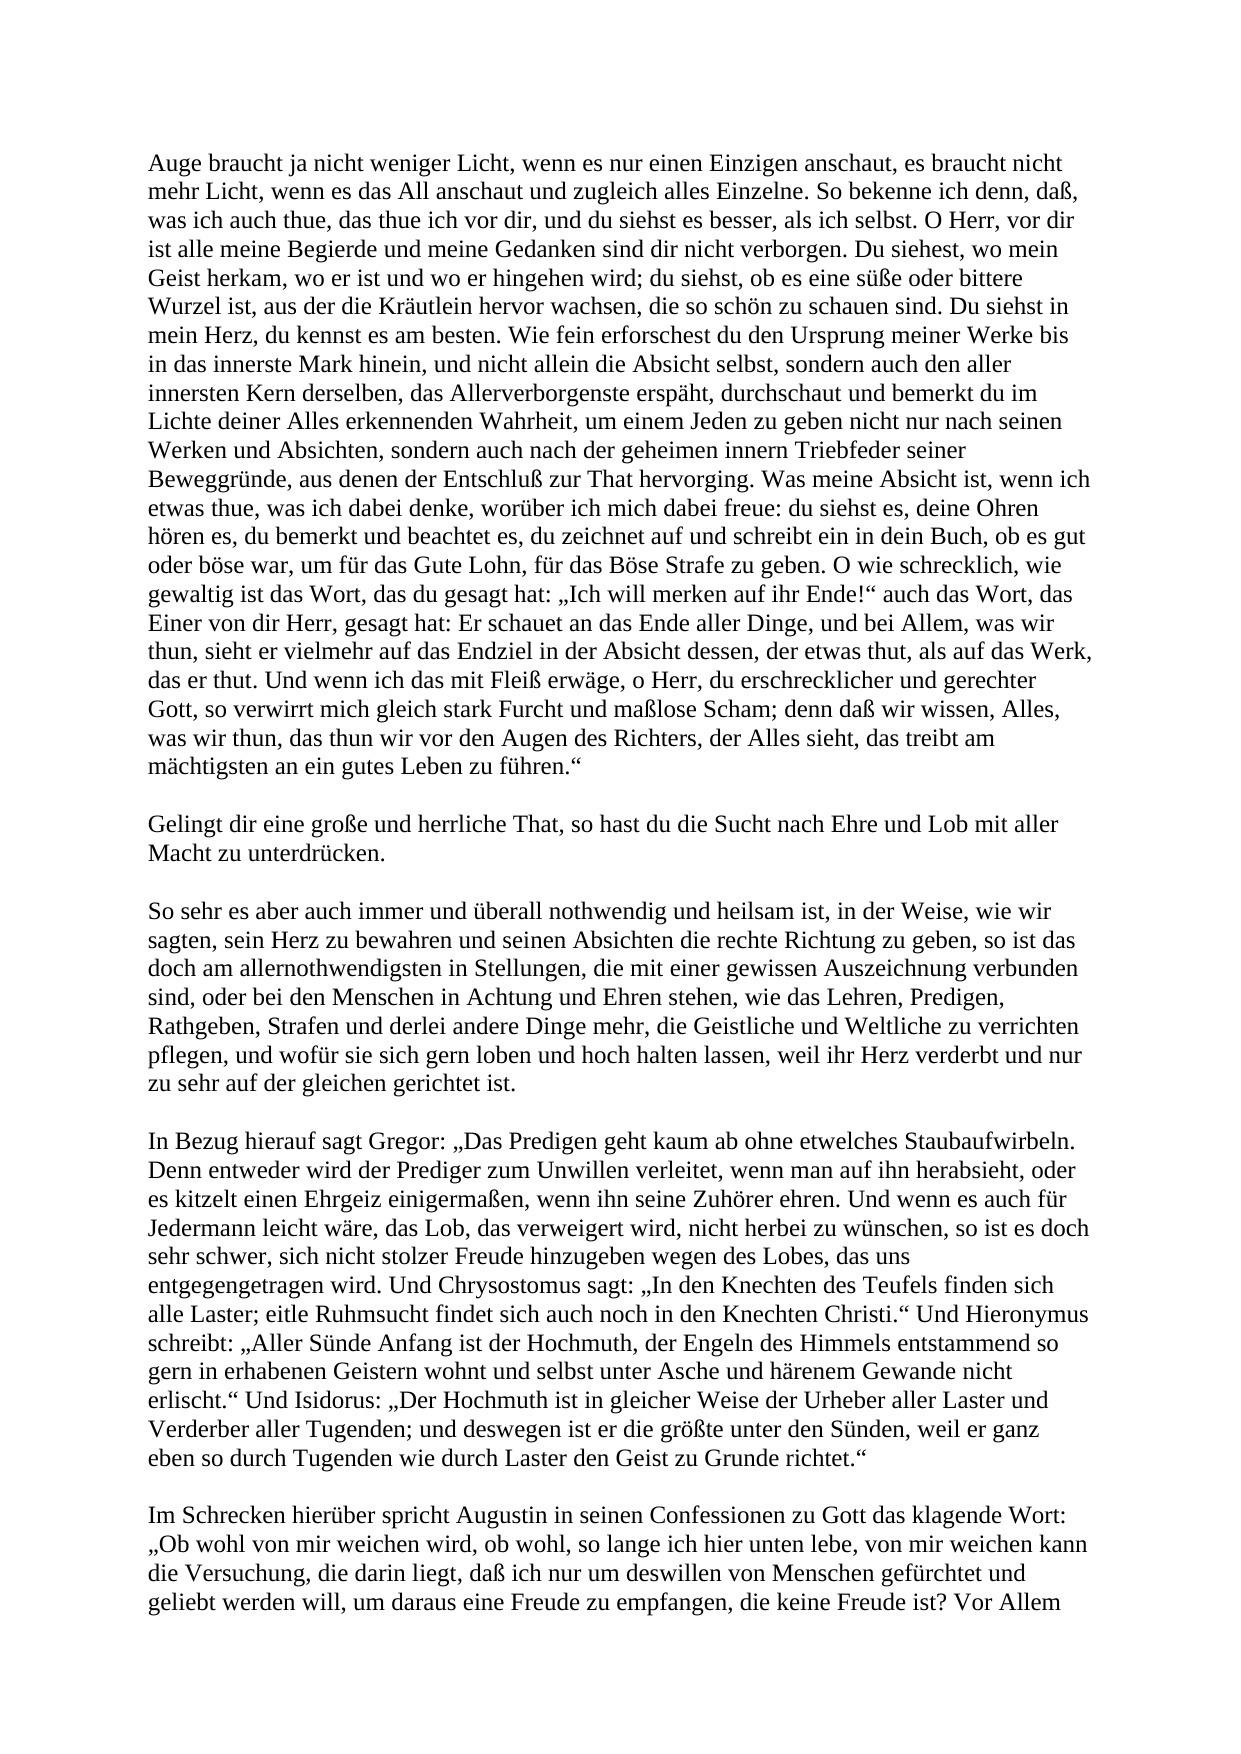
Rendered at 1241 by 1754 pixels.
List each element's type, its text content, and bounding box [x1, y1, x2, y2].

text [148, 1501, 1093, 1616]
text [148, 148, 1093, 780]
text Gelingt dir eine große und herrliche That, so hast du die Sucht nach Ehre und Lob mit aller Macht zu unterdrücken. [148, 809, 1093, 867]
text So sehr es aber auch immer und überall nothwendig und heilsam ist, in der Weise, wie wir sagten, sein Herz zu bewahren und seinen Absichten die rechte Richtung zu geben, so ist das doch am allernothwendigsten in Stellungen, die mit einer gewissen Auszeichnung verbunden sind, oder bei den Menschen in Achtung und Ehren stehen, wie das Lehren, Predigen, Rathgeben, Strafen und derlei andere Dinge mehr, die Geistliche und Weltliche zu verrichten pflegen, und wofür sie sich gern loben und hoch halten lassen, weil ihr Herz verderbt und nur zu sehr auf der gleichen gerichtet ist. [148, 896, 1093, 1097]
text In Bezug hierauf sagt Gregor: „Das Predigen geht kaum ab ohne etwelches Staubaufwirbeln. Denn entweder wird der Prediger zum Unwillen verleitet, wenn man auf ihn herabsieht, oder es kitzelt einen Ehrgeiz einigermaßen, wenn ihn seine Zuhörer ehren. Und wenn es auch für Jedermann leicht wäre, das Lob, das verweigert wird, nicht herbei zu wünschen, so ist es doch sehr schwer, sich nicht stolzer Freude hinzugeben wegen des Lobes, das uns entgegengetragen wird. Und Chrysostomus sagt: „In den Knechten des Teufels finden sich alle Laster; eitle Ruhmsucht findet sich auch noch in den Knechten Christi.“ Und Hieronymus schreibt: „Aller Sünde Anfang ist der Hochmuth, der Engeln des Himmels entstammend so gern in erhabenen Geistern wohnt und selbst unter Asche und härenem Gewande nicht erlischt.“ Und Isidorus: „Der Hochmuth ist in gleicher Weise der Urheber aller Laster und Verderber aller Tugenden; und deswegen ist er die größte unter den Sünden, weil er ganz eben so durch Tugenden wie durch Laster den Geist zu Grunde richtet.“ [148, 1126, 1093, 1471]
